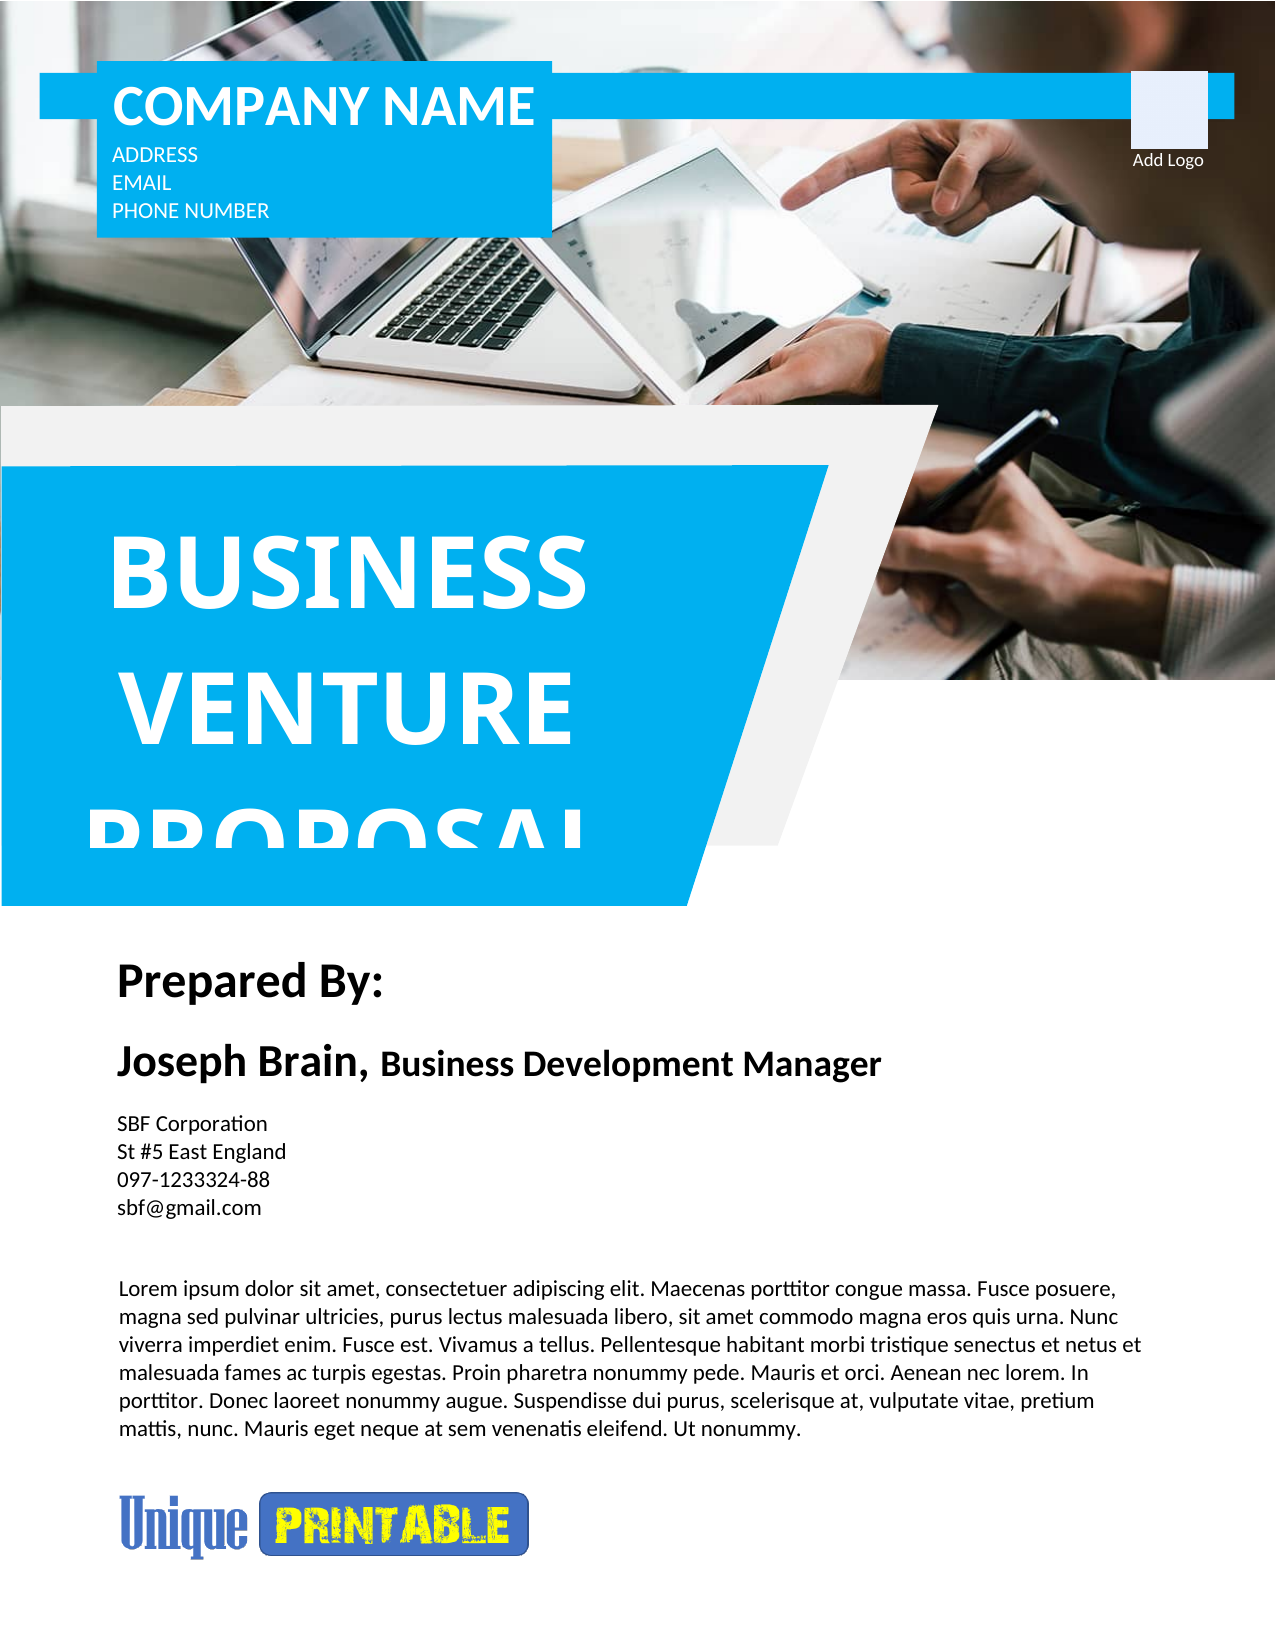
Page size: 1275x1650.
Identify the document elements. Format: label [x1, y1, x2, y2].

picture [113, 1486, 537, 1565]
picture [0, 1, 1275, 680]
